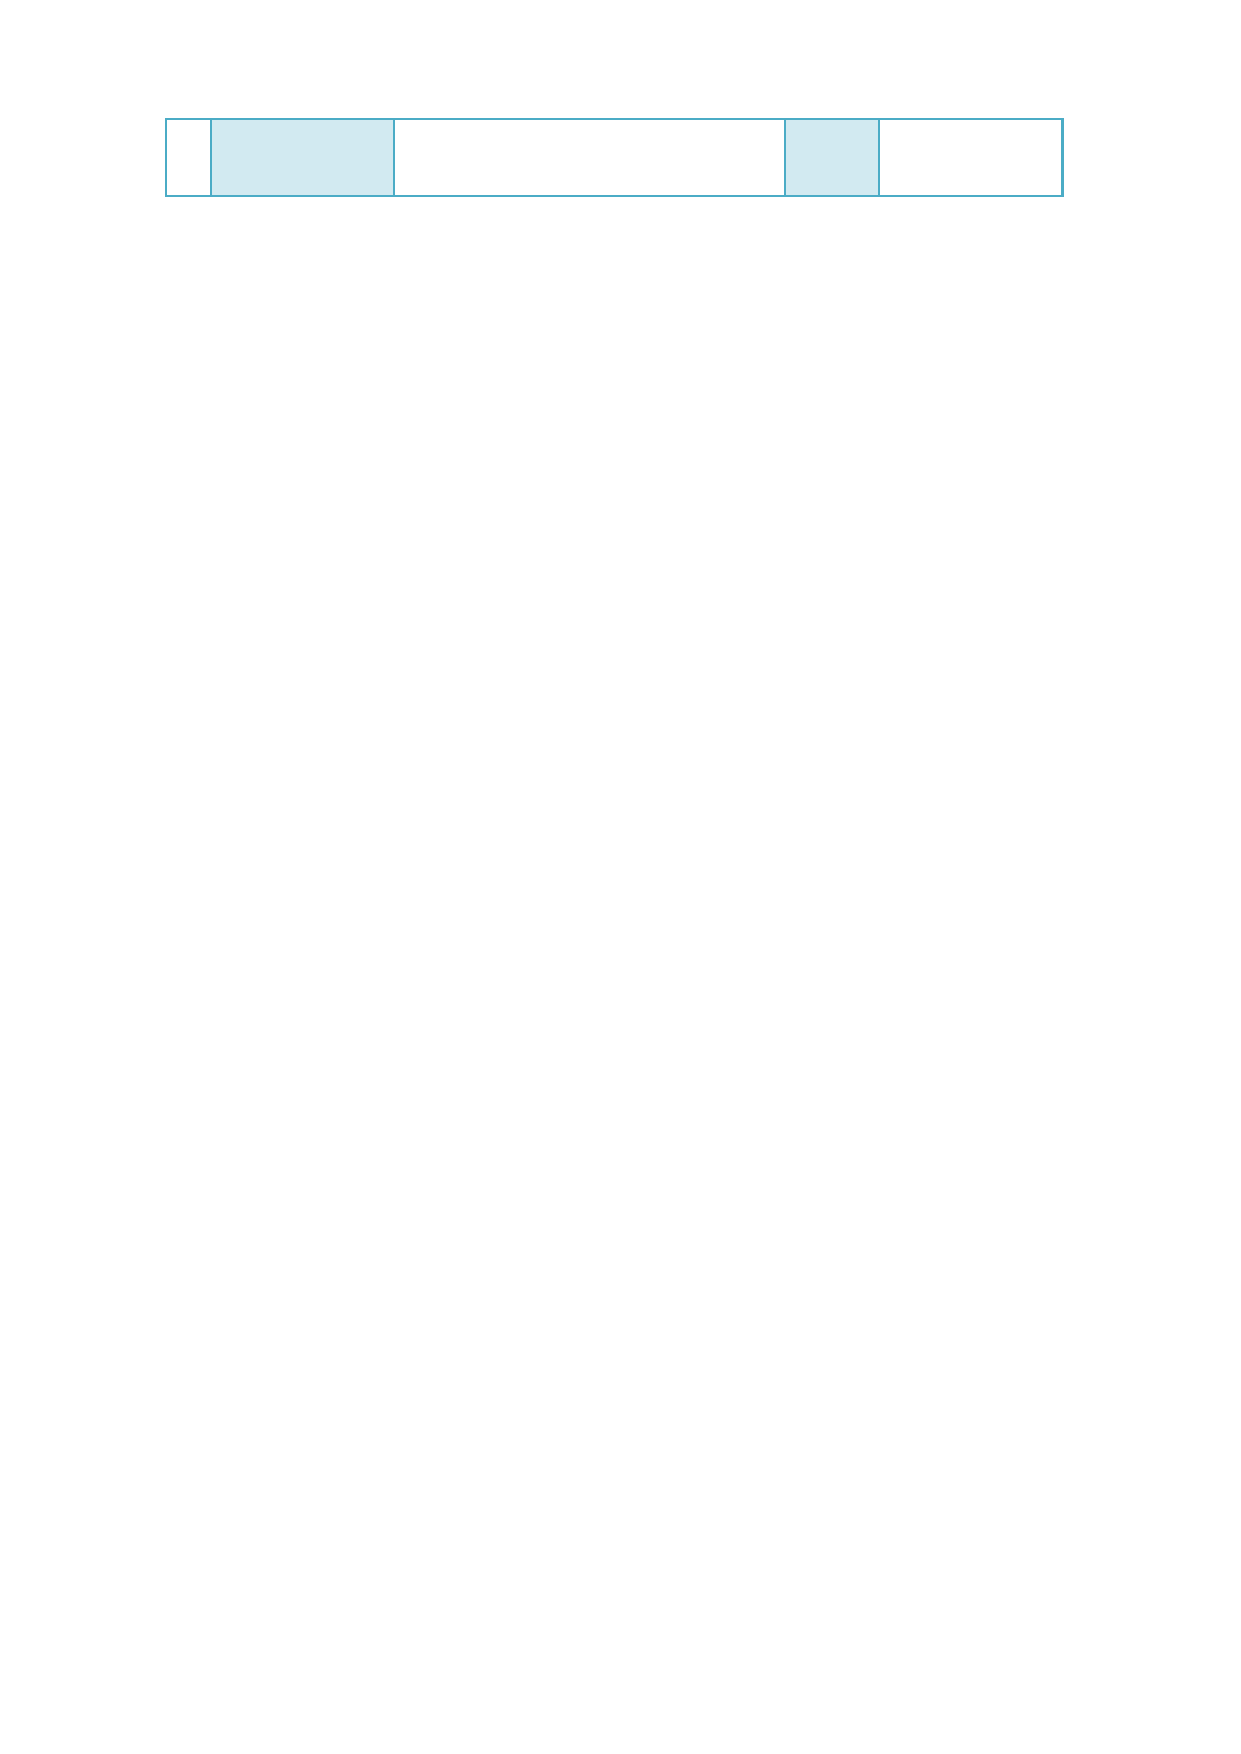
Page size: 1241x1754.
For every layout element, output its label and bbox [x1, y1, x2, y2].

table_cell [786, 120, 878, 195]
table_cell [212, 120, 393, 195]
table_cell [167, 120, 210, 195]
table_cell [395, 120, 784, 195]
table_cell [880, 120, 1061, 195]
